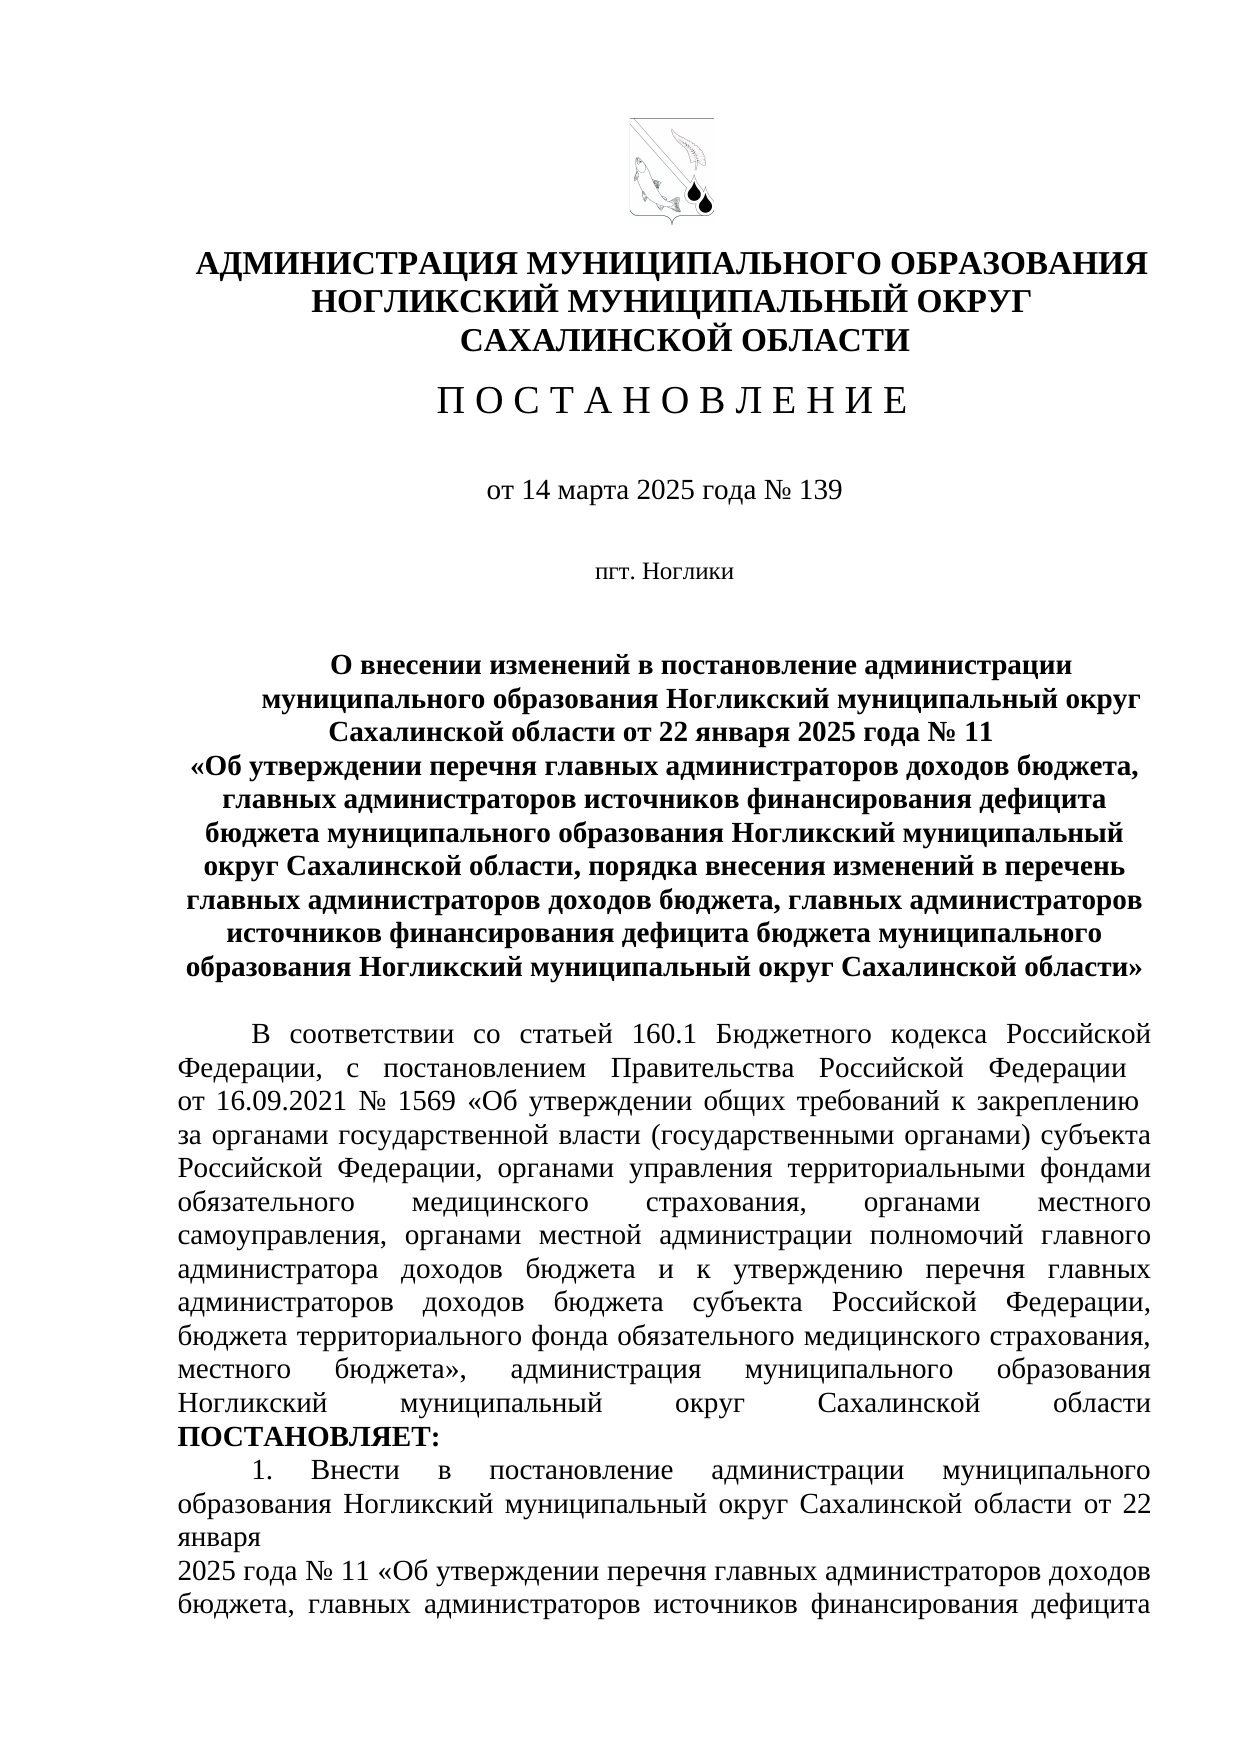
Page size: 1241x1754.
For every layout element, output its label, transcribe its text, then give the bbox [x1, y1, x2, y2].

table_header АДМИНИСТРАЦИЯ МУНИЦИПАЛЬНОГО ОБРАЗОВАНИЯ НОГЛИКСКИЙ МУНИЦИПАЛЬНЫЙ ОКРУГ САХАЛИНСКОЙ ОБЛАСТИ П О С Т А Н О В Л Е Н И Е [177, 118, 1167, 422]
text пгт. Ноглики [177, 556, 1152, 585]
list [177, 1452, 1152, 1620]
text О внесении изменений в постановление администрации [177, 647, 1152, 681]
text муниципального образования Ногликский муниципальный округ Сахалинской области от 22 января 2025 года № 11 «Об утверждении перечня главных администраторов доходов бюджета, главных администраторов источников финансирования дефицита бюджета муниципального образования Ногликский муниципальный округ Сахалинской области, порядка внесения изменений в перечень главных администраторов доходов бюджета, главных администраторов источников финансирования дефицита бюджета муниципального образования Ногликский муниципальный округ Сахалинской области» [177, 681, 1152, 983]
text от № [177, 472, 1152, 506]
picture [629, 118, 714, 225]
text В соответствии со статьей 160.1 Бюджетного кодекса Российской Федерации, с постановлением Правительства Российской Федерации от 16.09.2021 № 1569 «Об утверждении общих требований к закреплению за органами государственной власти (государственными органами) субъекта Российской Федерации, органами управления территориальными фондами обязательного медицинского страхования, органами местного самоуправления, органами местной администрации полномочий главного администратора доходов бюджета и к утверждению перечня главных администраторов доходов бюджета субъекта Российской Федерации, бюджета территориального фонда обязательного медицинского страхования, местного бюджета», администрация муниципального образования Ногликский муниципальный округ Сахалинской области ПОСТАНОВЛЯЕТ: [177, 1016, 1152, 1452]
